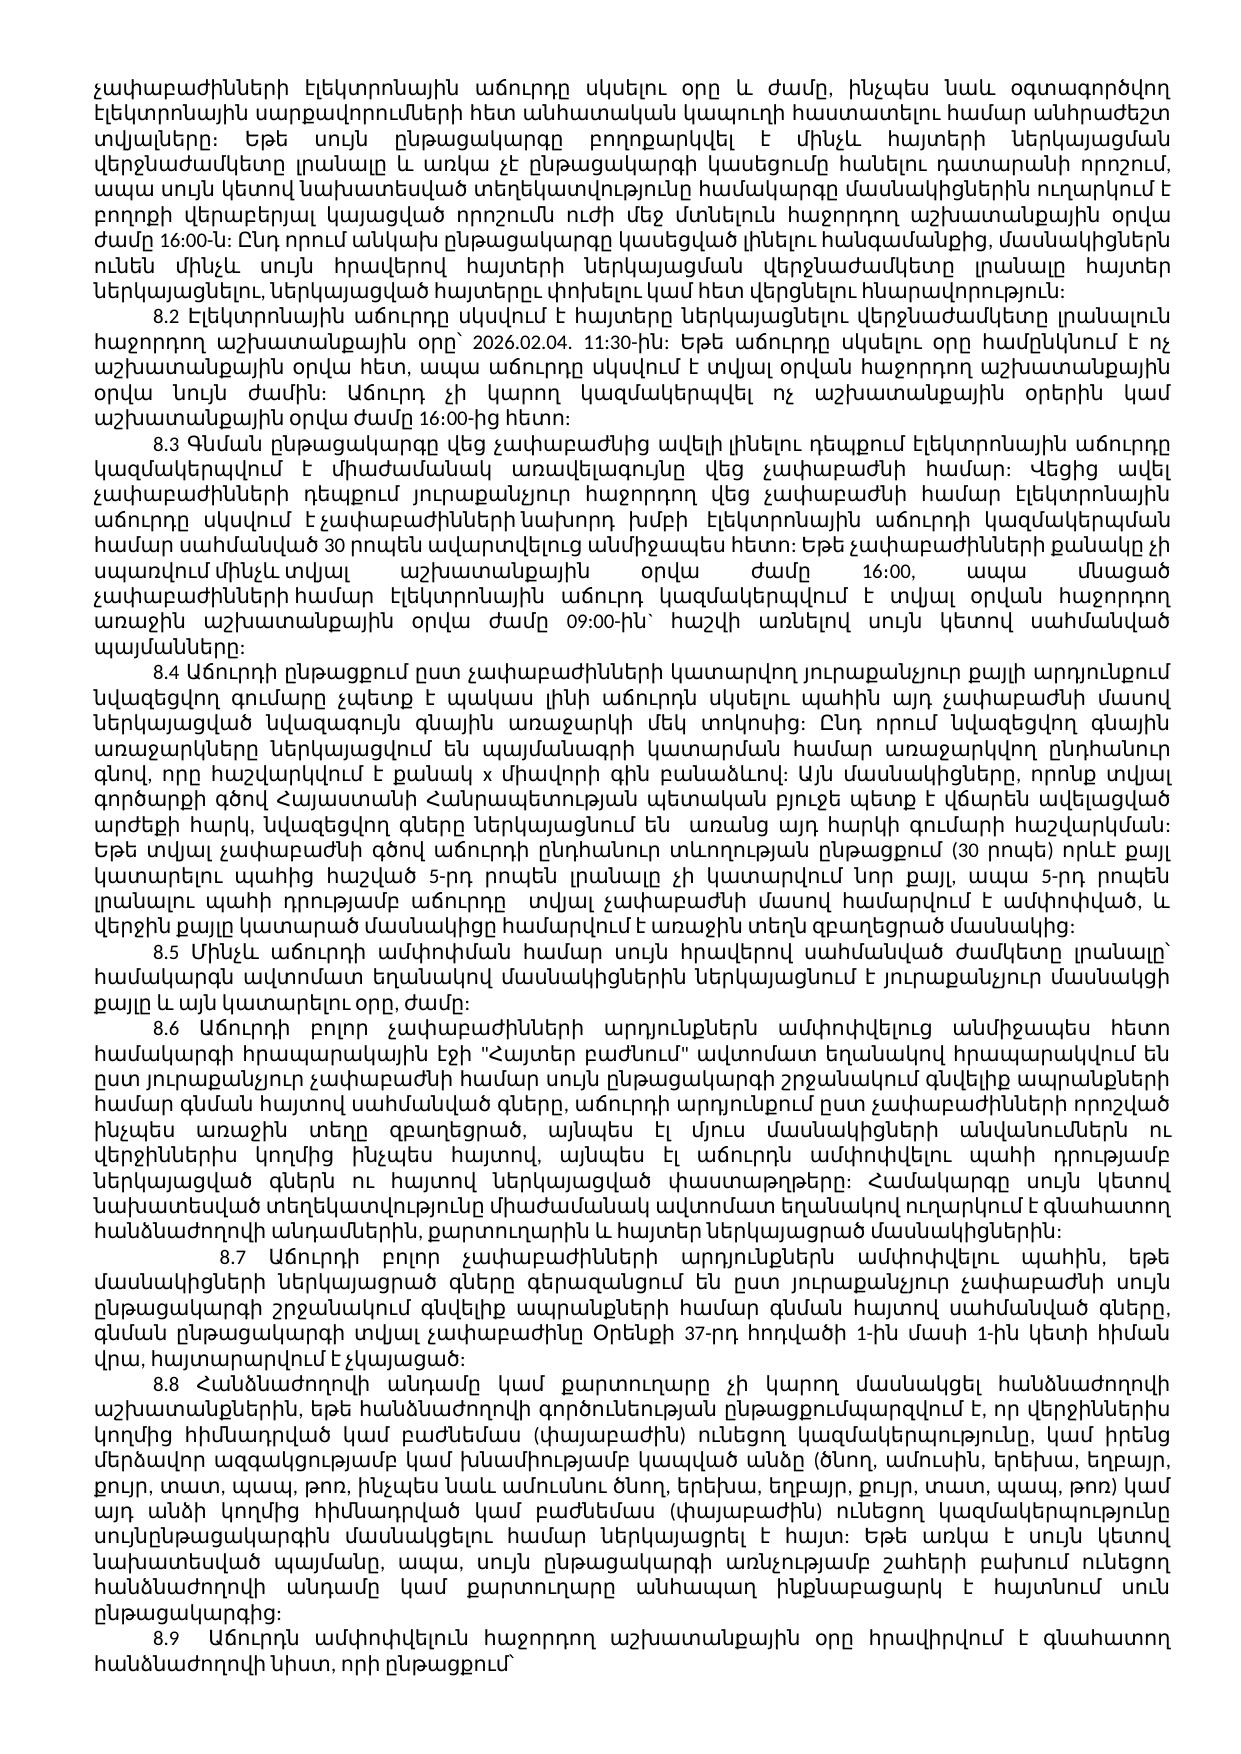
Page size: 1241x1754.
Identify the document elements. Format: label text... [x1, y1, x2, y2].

text 8.8 Հանձնաժողովի անդամը կամ քարտուղարը չի կարող մասնակցել հանձնաժողովի աշխատանքներին, եթե հանձնաժողովի գործունեության ընթացքումպարզվում է, որ վերջիններիս կողմից հիմնադրված կամ բաժնեմաս (փայաբաժին) ունեցող կազմակերպությունը, կամ իրենց մերձավոր ազգակցությամբ կամ խնամիությամբ կապված անձը (ծնող, ամուսին, երեխա, եղբայր, քույր, տատ, պապ, թոռ, ինչպես նաև ամուսնու ծնող, երեխա, եղբայր, քույր, տատ, պապ, թոռ) կամ այդ անձի կողմից հիմնադրված կամ բաժնեմաս (փայաբաժին) ունեցող կազմակերպությունը սույնընթացակարգին մասնակցելու համար ներկայացրել է հայտ: Եթե առկա է սույն կետով նախատեսված պայմանը, ապա, սույն ընթացակարգի առնչությամբ շահերի բախում ունեցող հանձնաժողովի անդամը կամ քարտուղարը անհապաղ ինքնաբացարկ է հայտնում սուն ընթացակարգից: [94, 1371, 1171, 1625]
text 8.6 Աճուրդի բոլոր չափաբաժինների արդյունքներն ամփոփվելուց անմիջապես հետո համակարգի հրապարակային էջի "Հայտեր բաժնում" ավտոմատ եղանակով հրապարակվում են ըստ յուրաքանչյուր չափաբաժնի համար սույն ընթացակարգի շրջանակում գնվելիք ապրանքների համար գնման հայտով սահմանված գները, աճուրդի արդյունքում ըստ չափաբաժինների որոշված ինչպես առաջին տեղը զբաղեցրած, այնպես էլ մյուս մասնակիցների անվանումներն ու վերջիններիս կողմից ինչպես հայտով, այնպես էլ աճուրդն ամփոփվելու պահի դրությամբ ներկայացված գներն ու հայտով ներկայացված փաստաթղթերը: Համակարգը սույն կետով նախատեսված տեղեկատվությունը միաժամանակ ավտոմատ եղանակով ուղարկում է գնահատող հանձնաժողովի անդամներին, քարտուղարին և հայտեր ներկայացրած մասնակիցներին: [94, 1015, 1171, 1244]
text 8.7 Աճուրդի բոլոր չափաբաժինների արդյունքներն ամփոփվելու պահին, եթե մասնակիցների ներկայացրած գները գերազանցում են ըստ յուրաքանչյուր չափաբաժնի սույն ընթացակարգի շրջանակում գնվելիք ապրանքների համար գնման հայտով սահմանված գները, գնման ընթացակարգի տվյալ չափաբաժինը Օրենքի 37-րդ հոդվածի 1-ին մասի 1-ին կետի հիման վրա, հայտարարվում է չկայացած: [94, 1244, 1171, 1371]
text 8.9 Աճուրդն ամփոփվելուն հաջորդող աշխատանքային օրը հրավիրվում է գնահատող հանձնաժողովի նիստ, որի ընթացքում՝ [94, 1625, 1171, 1676]
text 8.5 Մինչև աճուրդի ամփոփման համար սույն հրավերով սահմանված ժամկետը լրանալը՝ համակարգն ավտոմատ եղանակով մասնակիցներին ներկայացնում է յուրաքանչյուր մասնակցի քայլը և այն կատարելու օրը, ժամը: [94, 939, 1171, 1015]
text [94, 75, 1171, 304]
text 8.4 Աճուրդի ընթացքում ըստ չափաբաժինների կատարվող յուրաքանչյուր քայլի արդյունքում նվազեցվող գումարը չպետք է պակաս լինի աճուրդն սկսելու պահին այդ չափաբաժնի մասով ներկայացված նվազագույն գնային առաջարկի մեկ տոկոսից: Ընդ որում նվազեցվող գնային առաջարկները ներկայացվում են պայմանագրի կատարման համար առաջարկվող ընդհանուր գնով, որը հաշվարկվում է քանակ x միավորի գին բանաձևով: Այն մասնակիցները, որոնք տվյալ գործարքի գծով Հայաստանի Հանրապետության պետական բյուջե պետք է վճարեն ավելացված արժեքի հարկ, նվազեցվող գները ներկայացնում են առանց այդ հարկի գումարի հաշվարկման: Եթե տվյալ չափաբաժնի գծով աճուրդի ընդհանուր տևողության ընթացքում (30 րոպե) որևէ քայլ կատարելու պահից հաշված 5-րդ րոպեն լրանալը չի կատարվում նոր քայլ, ապա 5-րդ րոպեն լրանալու պահի դրությամբ աճուրդը տվյալ չափաբաժնի մասով համարվում է ամփոփված, և վերջին քայլը կատարած մասնակիցը համարվում է առաջին տեղն զբաղեցրած մասնակից: [94, 659, 1171, 939]
text 8.2 Էլեկտրոնային աճուրդը սկսվում է հայտերը ներկայացնելու վերջնաժամկետը լրանալուն հաջորդող աշխատանքային օրը՝ 2026.02.04. 11:30 -ին: Եթե աճուրդը սկսելու օրը համընկնում է ոչ աշխատանքային օրվա հետ, ապա աճուրդը սկսվում է տվյալ օրվան հաջորդող աշխատանքային օրվա նույն ժամին: Աճուրդ չի կարող կազմակերպվել ոչ աշխատանքային օրերին կամ աշխատանքային օրվա ժամը 16։00-ից հետո: [94, 304, 1171, 431]
text 8.3 Գնման ընթացակարգը վեց չափաբաժնից ավելի լինելու դեպքում էլեկտրոնային աճուրդը կազմակերպվում է միաժամանակ առավելագույնը վեց չափաբաժնի համար: Վեցից ավել չափաբաժինների դեպքում յուրաքանչյուր հաջորդող վեց չափաբաժնի համար էլեկտրոնային աճուրդը սկսվում է չափաբաժինների նախորդ խմբի էլեկտրոնային աճուրդի կազմակերպման համար սահմանված 30 րոպեն ավարտվելուց անմիջապես հետո: Եթե չափաբաժինների քանակը չի սպառվում մինչև տվյալ աշխատանքային օրվա ժամը 16։00, ապա մնացած չափաբաժինների համար էլեկտրոնային աճուրդ կազմակերպվում է տվյալ օրվան հաջորդող առաջին աշխատանքային օրվա ժամը 09:00-ին` հաշվի առնելով սույն կետով սահմանված պայմանները: [94, 431, 1171, 659]
